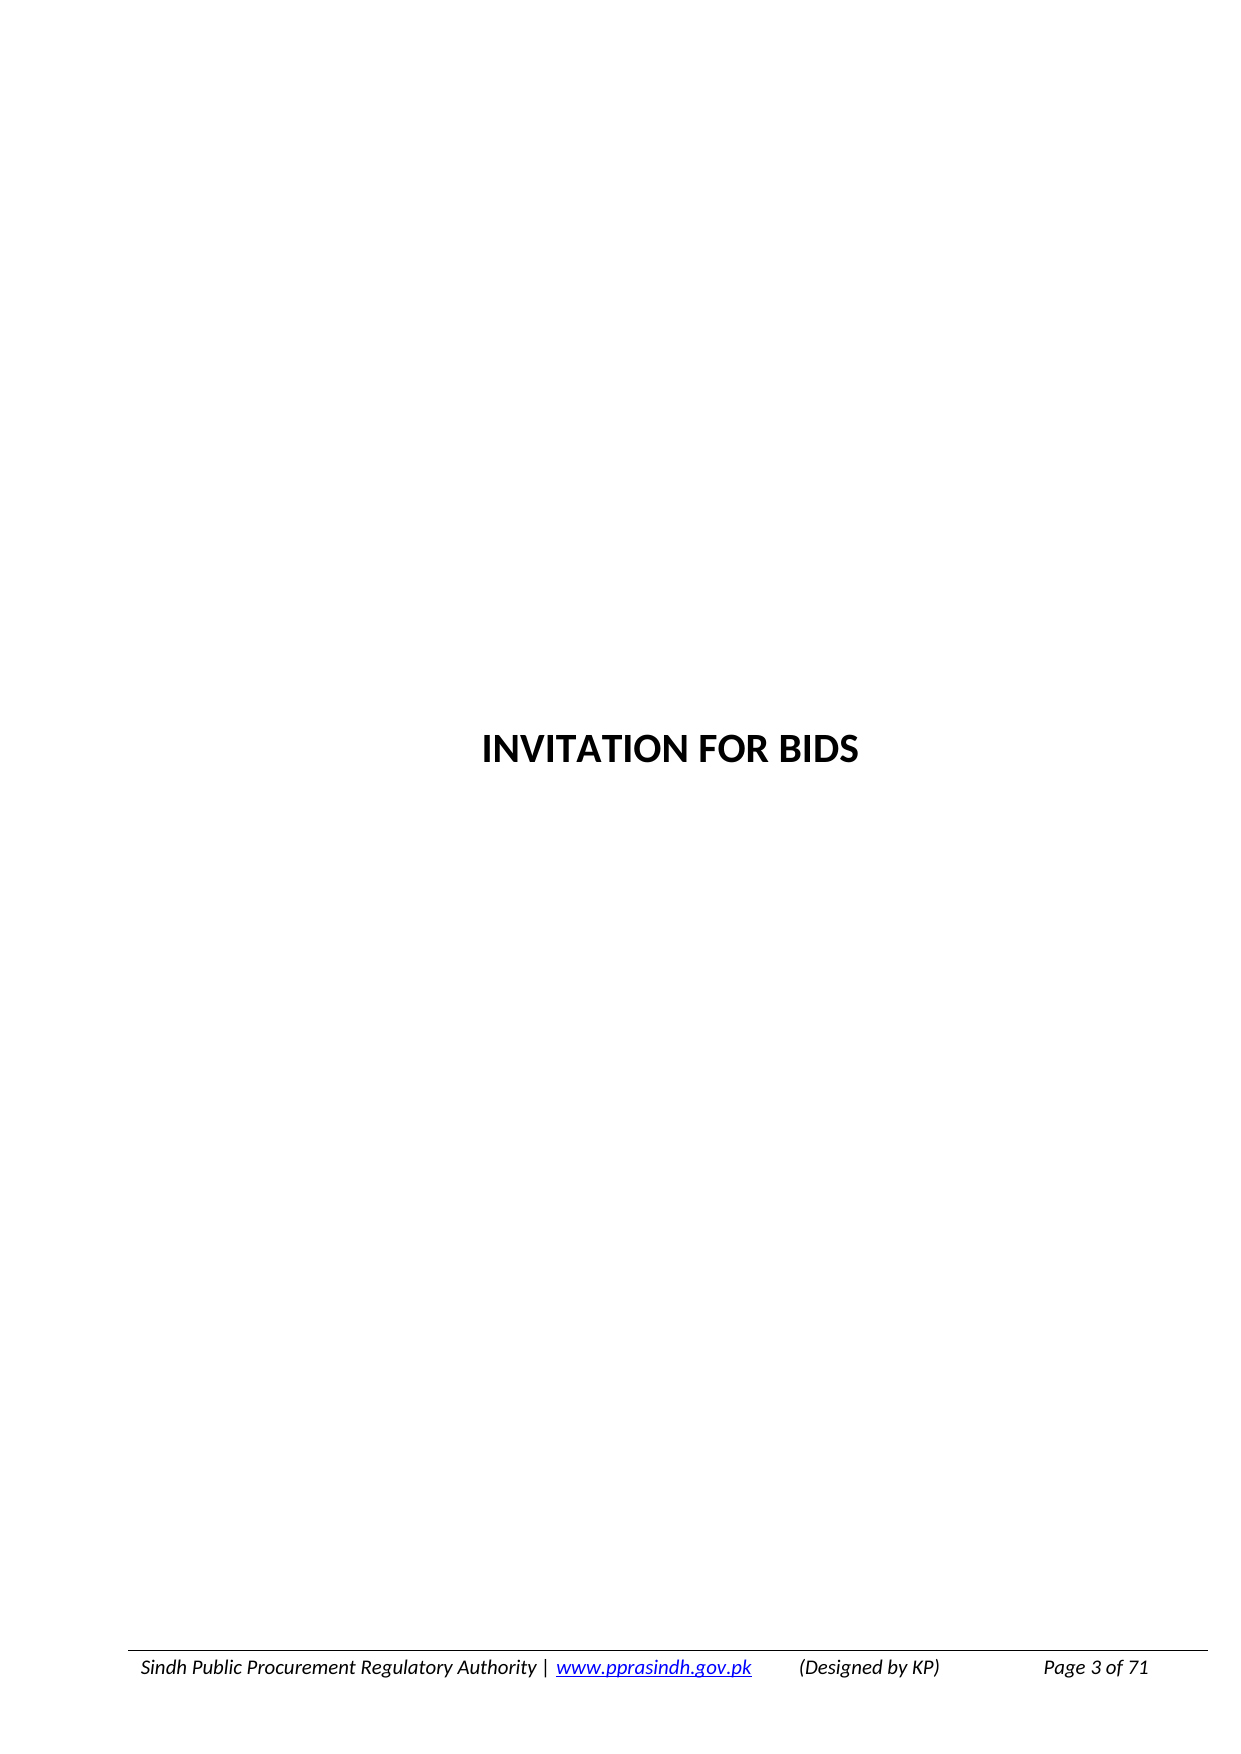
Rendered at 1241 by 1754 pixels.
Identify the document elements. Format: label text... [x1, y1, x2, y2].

text INVITATION FOR BIDS [187, 722, 1153, 773]
